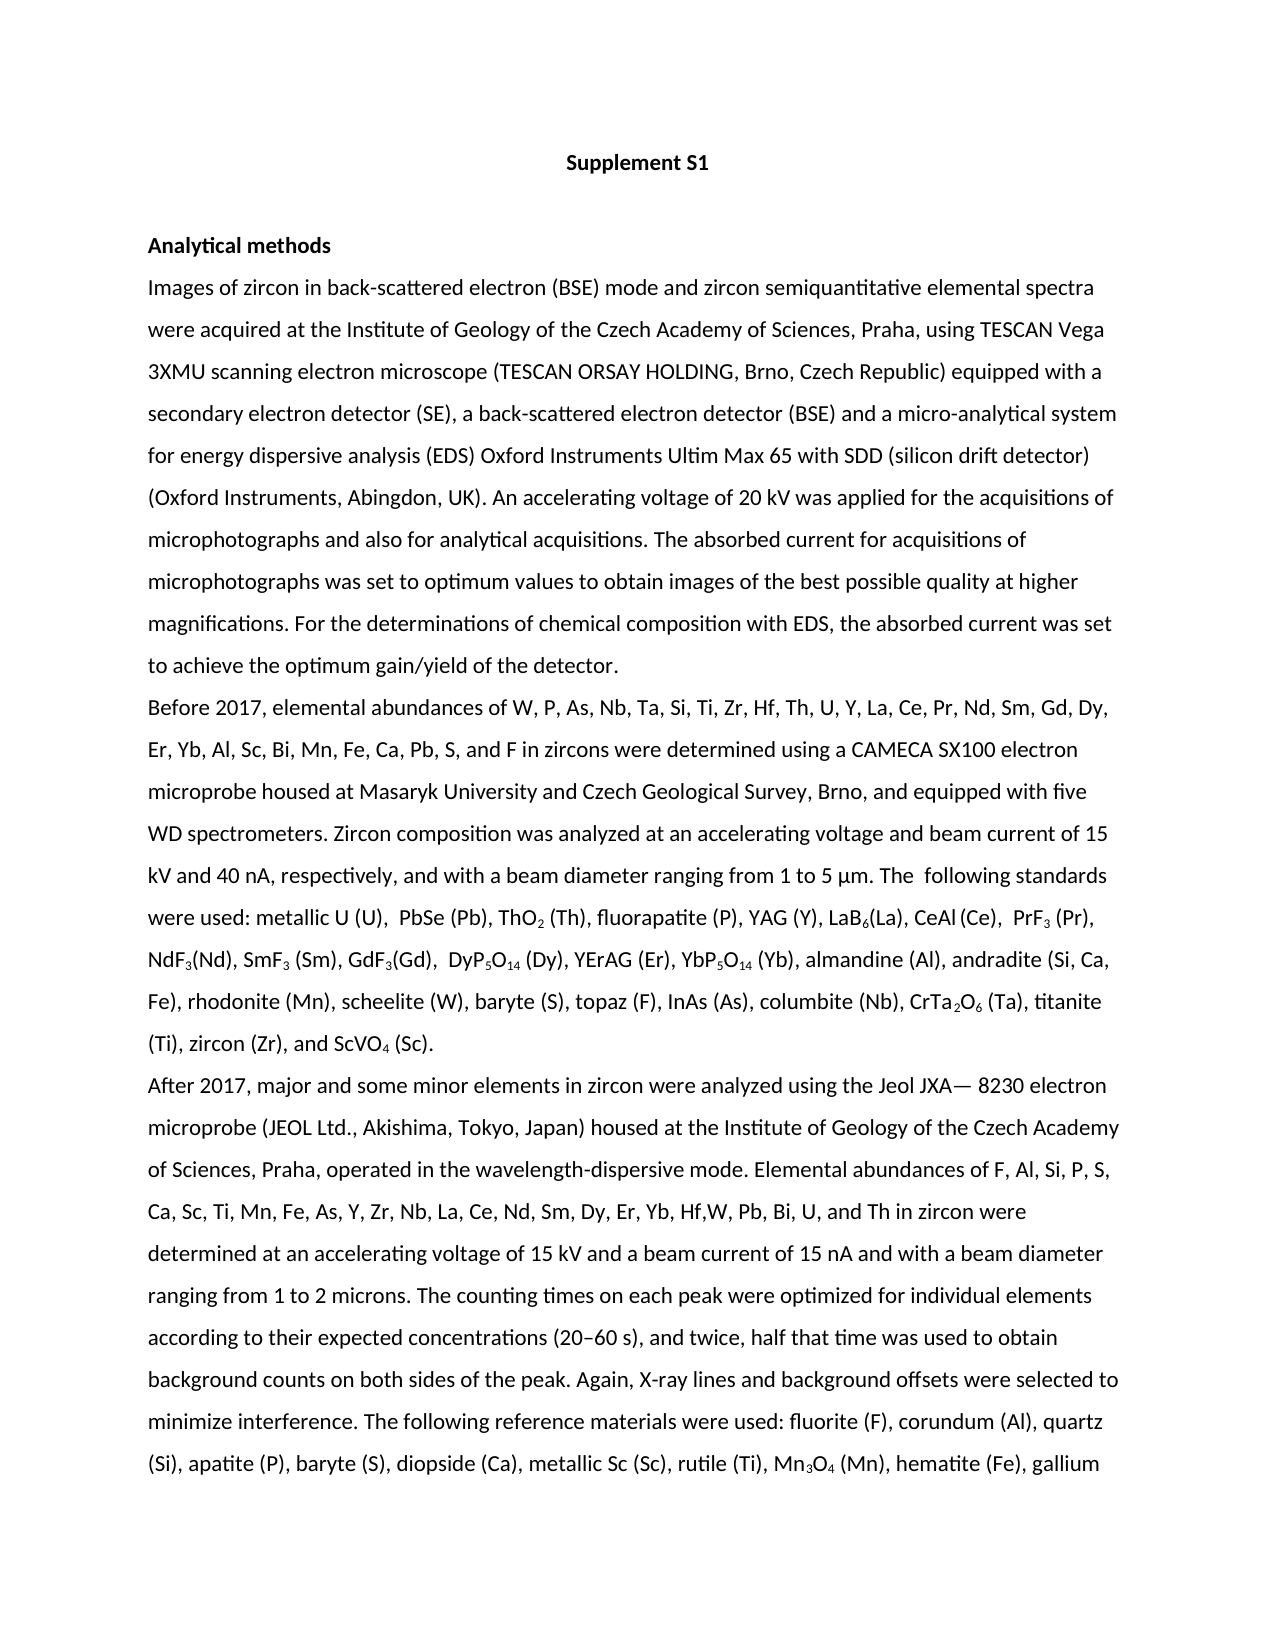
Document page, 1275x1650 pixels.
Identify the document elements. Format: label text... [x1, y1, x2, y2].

text Analytical methods [148, 232, 1127, 259]
text Before 2017, elemental abundances of W, P, As, Nb, Ta, Si, Ti, Zr, Hf, Th, U, Y, La, Ce, Pr, Nd, Sm, Gd, Dy, Er, Yb, Al, Sc, Bi, Mn, Fe, Ca, Pb, S, and F in zircons were determined using a CAMECA SX100 electron microprobe housed at Masaryk University and Czech Geological Survey, Brno, and equipped with five WD spectrometers. Zircon composition was analyzed at an accelerating voltage and beam current of 15 kV and 40 nA, respectively, and with a beam diameter ranging from 1 to 5 μm. The following standards were used: metallic U (U), PbSe (Pb), ThO2 (Th), fluorapatite (P), YAG (Y), LaB6(La), CeAl (Ce), PrF3 (Pr), NdF3(Nd), SmF3 (Sm), GdF3(Gd), DyP5O14 (Dy), YErAG (Er), YbP5O14 (Yb), almandine (Al), andradite (Si, Ca, Fe), rhodonite (Mn), scheelite (W), baryte (S), topaz (F), InAs (As), columbite (Nb), CrTa2O6 (Ta), titanite (Ti), zircon (Zr), and ScVO4 (Sc). [148, 693, 1127, 1057]
text Supplement S1 [148, 148, 1127, 176]
text Images of zircon in back-scattered electron (BSE) mode and zircon semiquantitative elemental spectra were acquired at the Institute of Geology of the Czech Academy of Sciences, Praha, using TESCAN Vega 3XMU scanning electron microscope (TESCAN ORSAY HOLDING, Brno, Czech Republic) equipped with a secondary electron detector (SE), a back-scattered electron detector (BSE) and a micro-analytical system for energy dispersive analysis (EDS) Oxford Instruments Ultim Max 65 with SDD (silicon drift detector) (Oxford Instruments, Abingdon, UK). An accelerating voltage of 20 kV was applied for the acquisitions of microphotographs and also for analytical acquisitions. The absorbed current for acquisitions of microphotographs was set to optimum values to obtain images of the best possible quality at higher magnifications. For the determinations of chemical composition with EDS, the absorbed current was set to achieve the optimum gain/yield of the detector. [148, 273, 1127, 679]
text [148, 1071, 1127, 1477]
